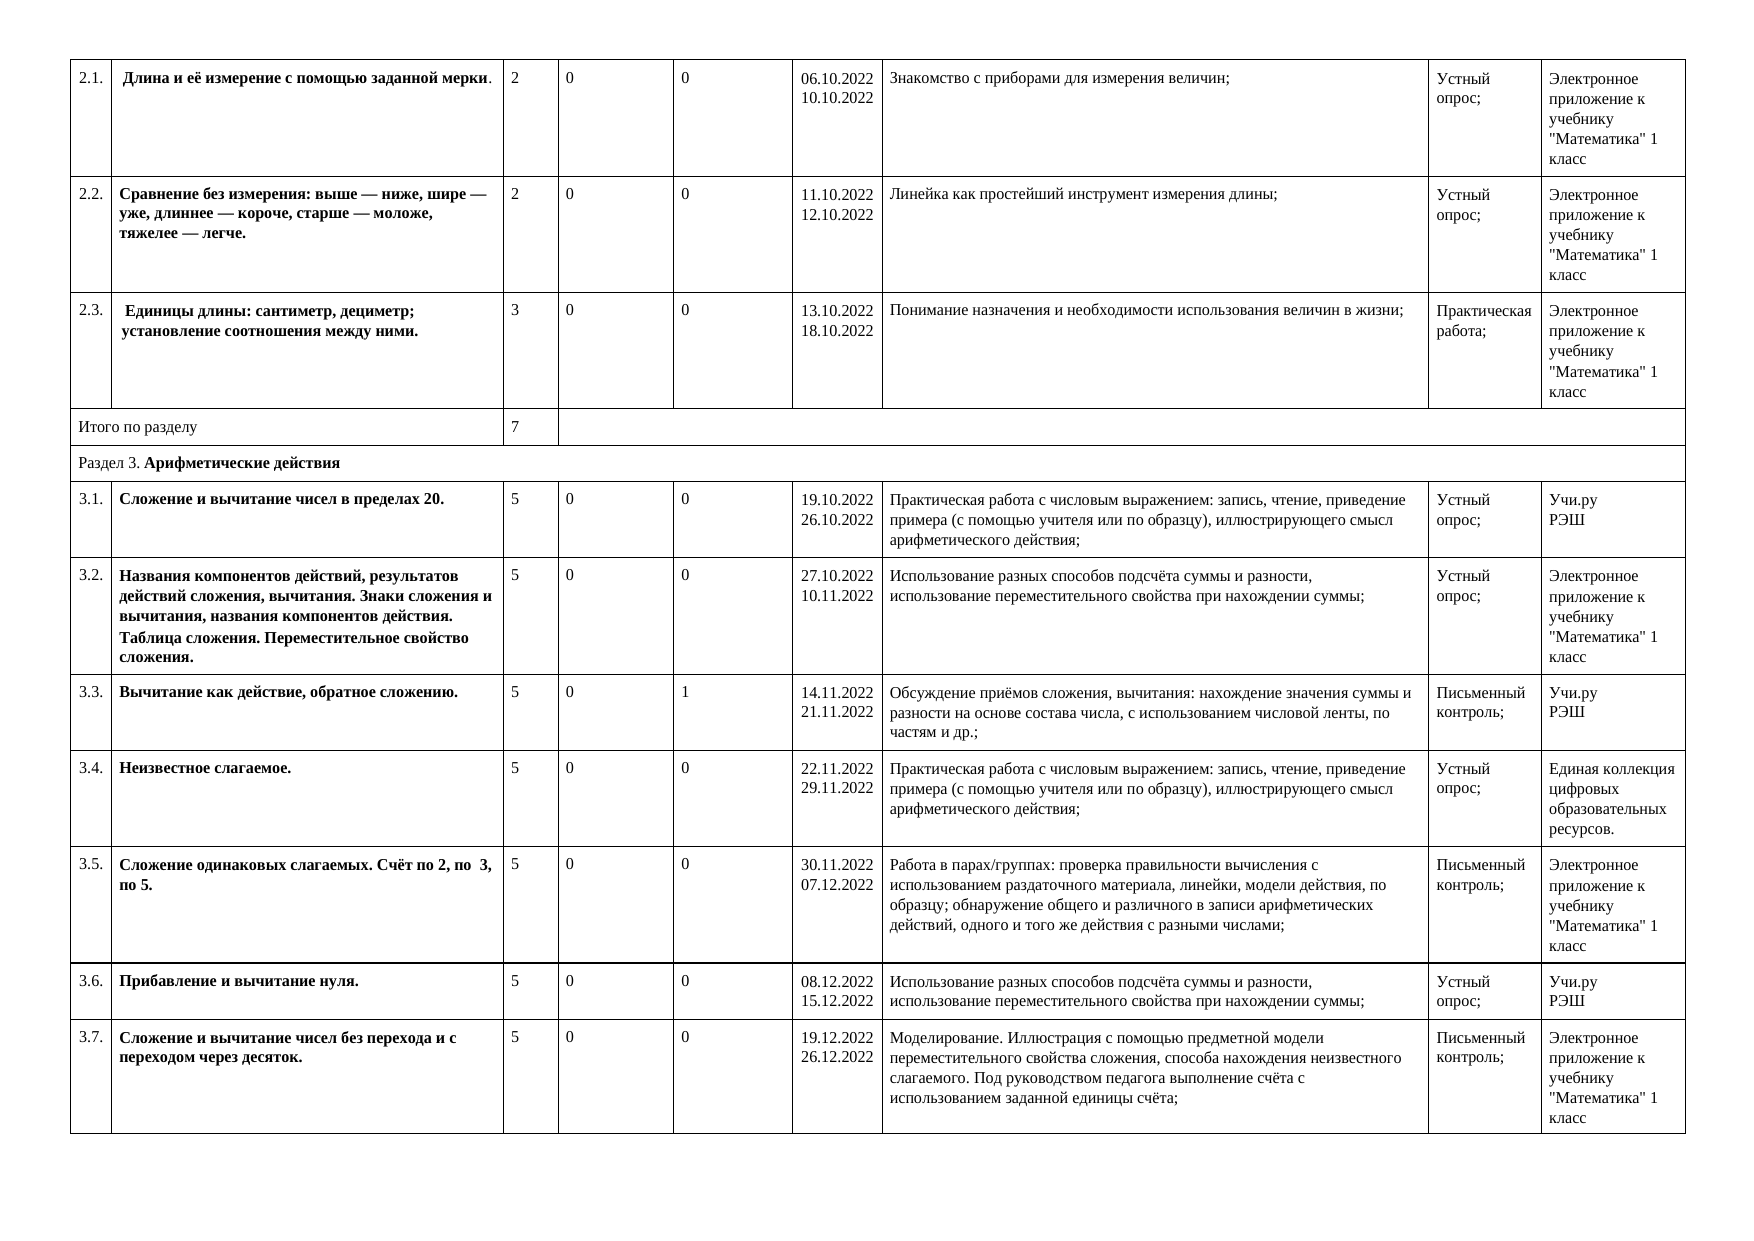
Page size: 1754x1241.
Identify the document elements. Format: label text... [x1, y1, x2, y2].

table_header 0 [559, 60, 673, 176]
table_cell 0 [674, 177, 792, 292]
table_cell 0 [674, 293, 792, 408]
table_cell Сложение и вычитание чисел в пределах 20. [112, 482, 503, 557]
table_cell Устный опрос; [1429, 482, 1541, 557]
table_cell 14.11.2022 21.11.2022 [793, 675, 882, 750]
table_cell Письменный контроль; [1429, 847, 1541, 962]
table_cell 0 [674, 558, 792, 673]
table_cell 3.1. [71, 482, 111, 557]
table_cell 5 [504, 847, 558, 962]
table_cell 5 [504, 1020, 558, 1133]
table_cell 3.5. [71, 847, 111, 962]
table_cell 08.12.2022 15.12.2022 [793, 964, 882, 1019]
table_cell 2.2. [71, 177, 111, 292]
table_cell 0 [559, 293, 673, 408]
table_cell 0 [674, 482, 792, 557]
table_cell Сложение одинаковых слагаемых. Счёт по 2, по 3, по 5. [112, 847, 503, 962]
table_cell 0 [559, 751, 673, 846]
table_header Длина и её измерение с помощью заданной мерки. [112, 60, 503, 176]
table_cell 3 [504, 293, 558, 408]
table_cell Электронное приложение к учебнику "Математика" 1 класс [1542, 1020, 1685, 1133]
table_cell Устный опрос; [1429, 751, 1541, 846]
table_cell Учи.ру РЭШ [1542, 482, 1685, 557]
table_cell Единая коллекция цифровых образовательных ресурсов. [1542, 751, 1685, 846]
table_cell 0 [674, 1020, 792, 1133]
table_cell Прибавление и вычитание нуля. [112, 964, 503, 1019]
table_cell Моделирование. Иллюстрация с помощью предметной модели переместительного свойства сложения, способа нахождения неизвестного слагаемого. Под руководством педагога выполнение счёта с использованием заданной единицы счёта; [883, 1020, 1428, 1133]
table_cell 3.7. [71, 1020, 111, 1133]
table_header Знакомство с приборами для измерения величин; [883, 60, 1428, 176]
table_cell Вычитание как действие, обратное сложению. [112, 675, 503, 750]
table_cell 22.11.2022 29.11.2022 [793, 751, 882, 846]
table_cell Работа в парах/группах: проверка правильности вычисления с использованием раздаточного материала, линейки, модели действия, по образцу; обнаружение общего и различного в записи арифметических действий, одного и того же действия с разными числами; [883, 847, 1428, 962]
table_header 06.10.2022 10.10.2022 [793, 60, 882, 176]
table_cell 30.11.2022 07.12.2022 [793, 847, 882, 962]
table_cell Неизвестное слагаемое. [112, 751, 503, 846]
table_cell Итого по разделу [71, 409, 503, 444]
table_cell 2 [504, 177, 558, 292]
table_cell 0 [559, 675, 673, 750]
table_cell Обсуждение приёмов сложения, вычитания: нахождение значения суммы и разности на основе состава числа, с использованием числовой ленты, по частям и др.; [883, 675, 1428, 750]
table_cell Понимание назначения и необходимости использования величин в жизни; [883, 293, 1428, 408]
table_cell Практическая работа с числовым выражением: запись, чтение, приведение примера (с помощью учителя или по образцу), иллюстрирующего смысл арифметического действия; [883, 751, 1428, 846]
table_cell Названия компонентов действий, результатов действий сложения, вычитания. Знаки сложения и вычитания, названия компонентов действия. Таблица сложения. Переместительное свойство сложения. [112, 558, 503, 673]
table_cell 5 [504, 558, 558, 673]
table_cell 1 [674, 675, 792, 750]
table_cell Практическая работа; [1429, 293, 1541, 408]
table_cell 0 [674, 964, 792, 1019]
table_cell 0 [559, 1020, 673, 1133]
table_cell Сложение и вычитание чисел без перехода и с переходом через десяток. [112, 1020, 503, 1133]
table_cell 5 [504, 675, 558, 750]
table_header 0 [674, 60, 792, 176]
table_cell 19.10.2022 26.10.2022 [793, 482, 882, 557]
table_cell 19.12.2022 26.12.2022 [793, 1020, 882, 1133]
table_cell Линейка как простейший инструмент измерения длины; [883, 177, 1428, 292]
table_cell 0 [674, 751, 792, 846]
table_cell Учи.ру РЭШ [1542, 964, 1685, 1019]
table_cell 0 [559, 482, 673, 557]
table_cell 27.10.2022 10.11.2022 [793, 558, 882, 673]
table_cell Устный опрос; [1429, 558, 1541, 673]
table_cell Использование разных способов подсчёта суммы и разности, использование переместительного свойства при нахождении суммы; [883, 964, 1428, 1019]
table_cell Электронное приложение к учебнику "Математика" 1 класс [1542, 558, 1685, 673]
table_cell 5 [504, 482, 558, 557]
table_cell 3.4. [71, 751, 111, 846]
table_cell Электронное приложение к учебнику "Математика" 1 класс [1542, 177, 1685, 292]
table_cell 5 [504, 964, 558, 1019]
table_cell 0 [559, 558, 673, 673]
table_cell Использование разных способов подсчёта суммы и разности, использование переместительного свойства при нахождении суммы; [883, 558, 1428, 673]
table_cell Сравнение без измерения: выше — ниже, шире —уже, длиннее — короче, старше — моложе, тяжелее — легче. [112, 177, 503, 292]
table_cell 13.10.2022 18.10.2022 [793, 293, 882, 408]
table_cell 0 [674, 847, 792, 962]
table_cell Раздел 3. Арифметические действия [71, 446, 1685, 481]
table_header Устный опрос; [1429, 60, 1541, 176]
table_cell 5 [504, 751, 558, 846]
table_cell 3.6. [71, 964, 111, 1019]
table_cell Электронное приложение к учебнику "Математика" 1 класс [1542, 293, 1685, 408]
table_cell Устный опрос; [1429, 177, 1541, 292]
table_cell 2.3. [71, 293, 111, 408]
table_cell 3.2. [71, 558, 111, 673]
table_cell Письменный контроль; [1429, 1020, 1541, 1133]
table_cell 0 [559, 177, 673, 292]
table_header Электронное приложение к учебнику "Математика" 1 класс [1542, 60, 1685, 176]
table_cell Единицы длины: сантиметр, дециметр; установление соотношения между ними. [112, 293, 503, 408]
table_cell Учи.ру РЭШ [1542, 675, 1685, 750]
table_cell Электронное приложение к учебнику "Математика" 1 класс [1542, 847, 1685, 962]
table_cell 7 [504, 409, 558, 444]
table_cell 0 [559, 964, 673, 1019]
table_cell 11.10.2022 12.10.2022 [793, 177, 882, 292]
table_cell [559, 409, 1685, 444]
table_cell Устный опрос; [1429, 964, 1541, 1019]
table_header 2 [504, 60, 558, 176]
table_cell Практическая работа с числовым выражением: запись, чтение, приведение примера (с помощью учителя или по образцу), иллюстрирующего смысл арифметического действия; [883, 482, 1428, 557]
table_cell 0 [559, 847, 673, 962]
table_header 2.1. [71, 60, 111, 176]
table_cell 3.3. [71, 675, 111, 750]
table_cell Письменный контроль; [1429, 675, 1541, 750]
